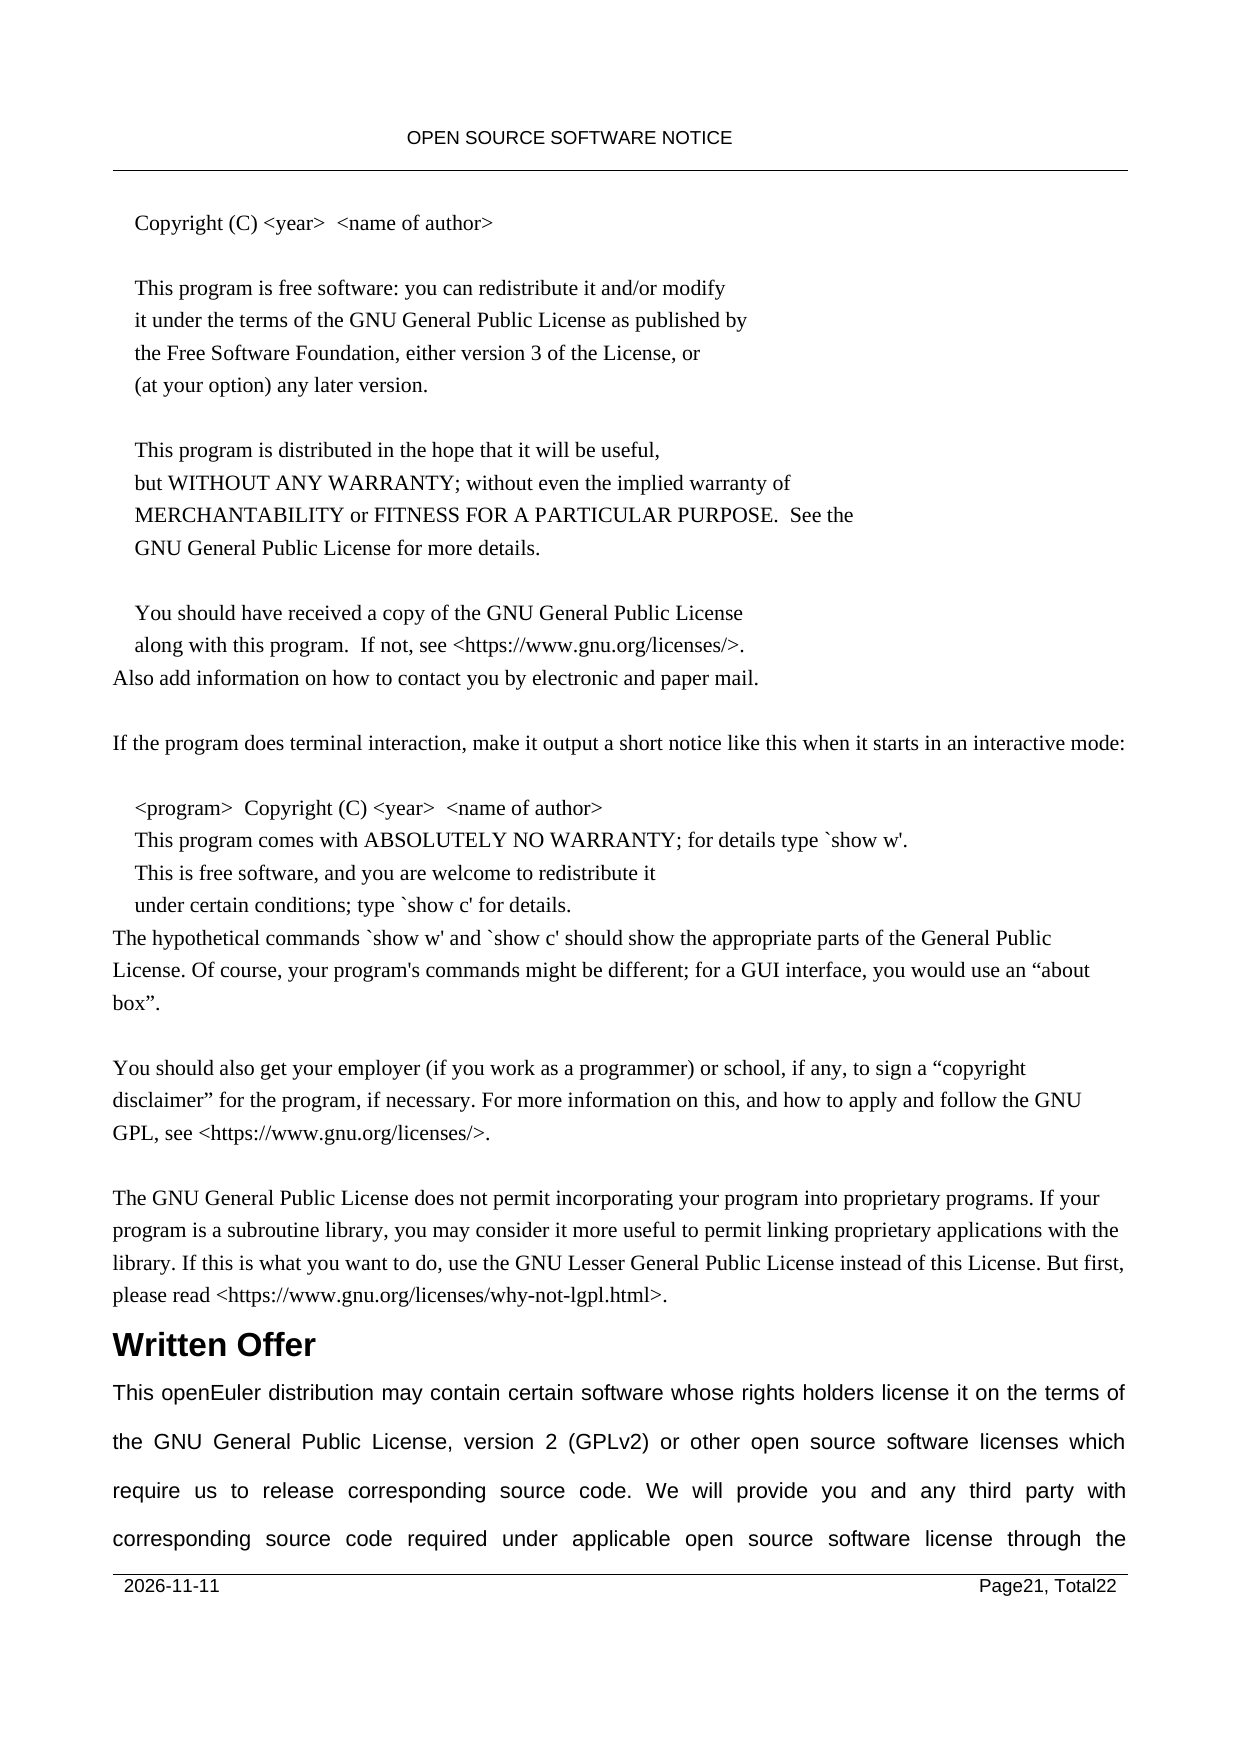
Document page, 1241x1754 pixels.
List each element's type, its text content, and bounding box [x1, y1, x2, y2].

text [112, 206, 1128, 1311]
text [112, 1376, 1128, 1555]
text Written Offer [112, 1311, 1128, 1376]
